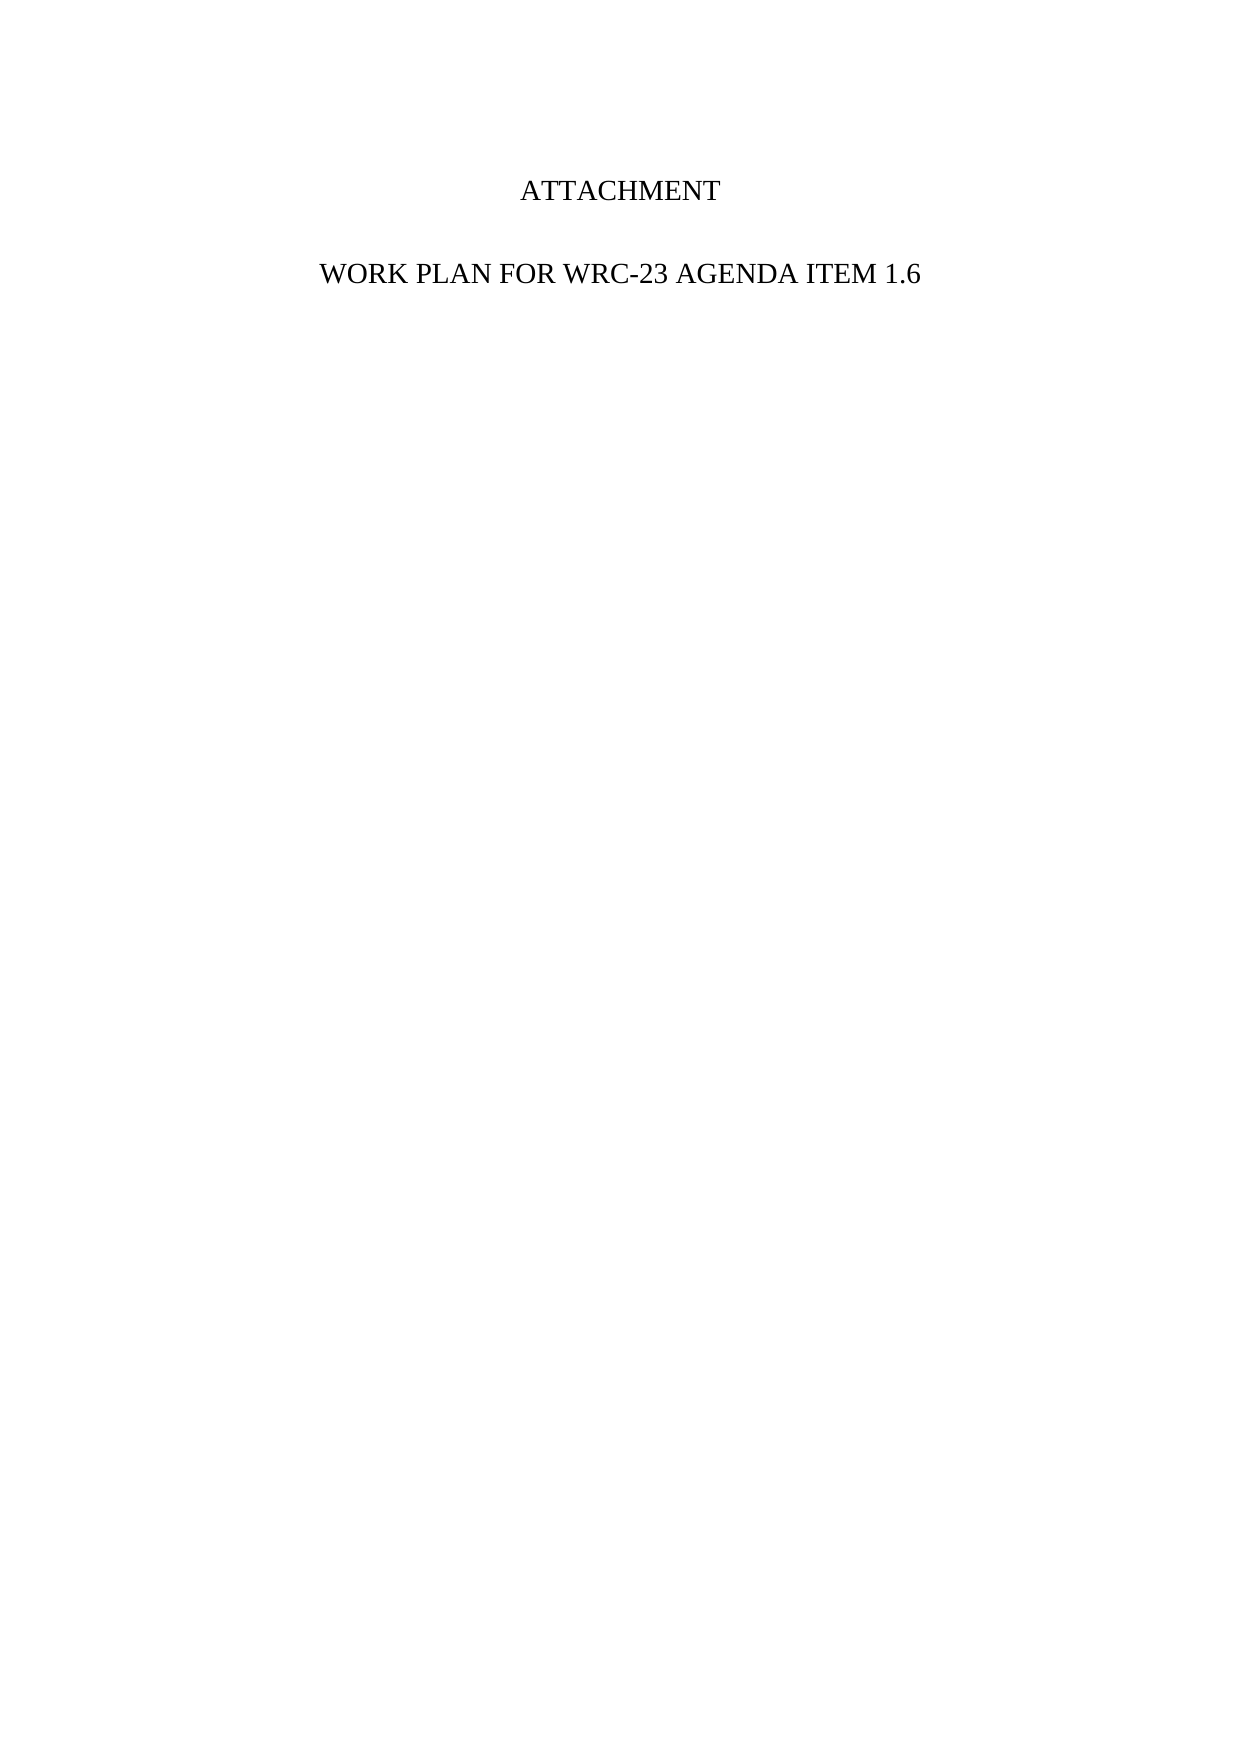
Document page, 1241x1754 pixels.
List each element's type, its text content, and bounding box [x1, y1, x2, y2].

title work plan for wrc-23 agenda item 1.6 [118, 256, 1122, 290]
title ATTACHMENT [118, 173, 1122, 206]
